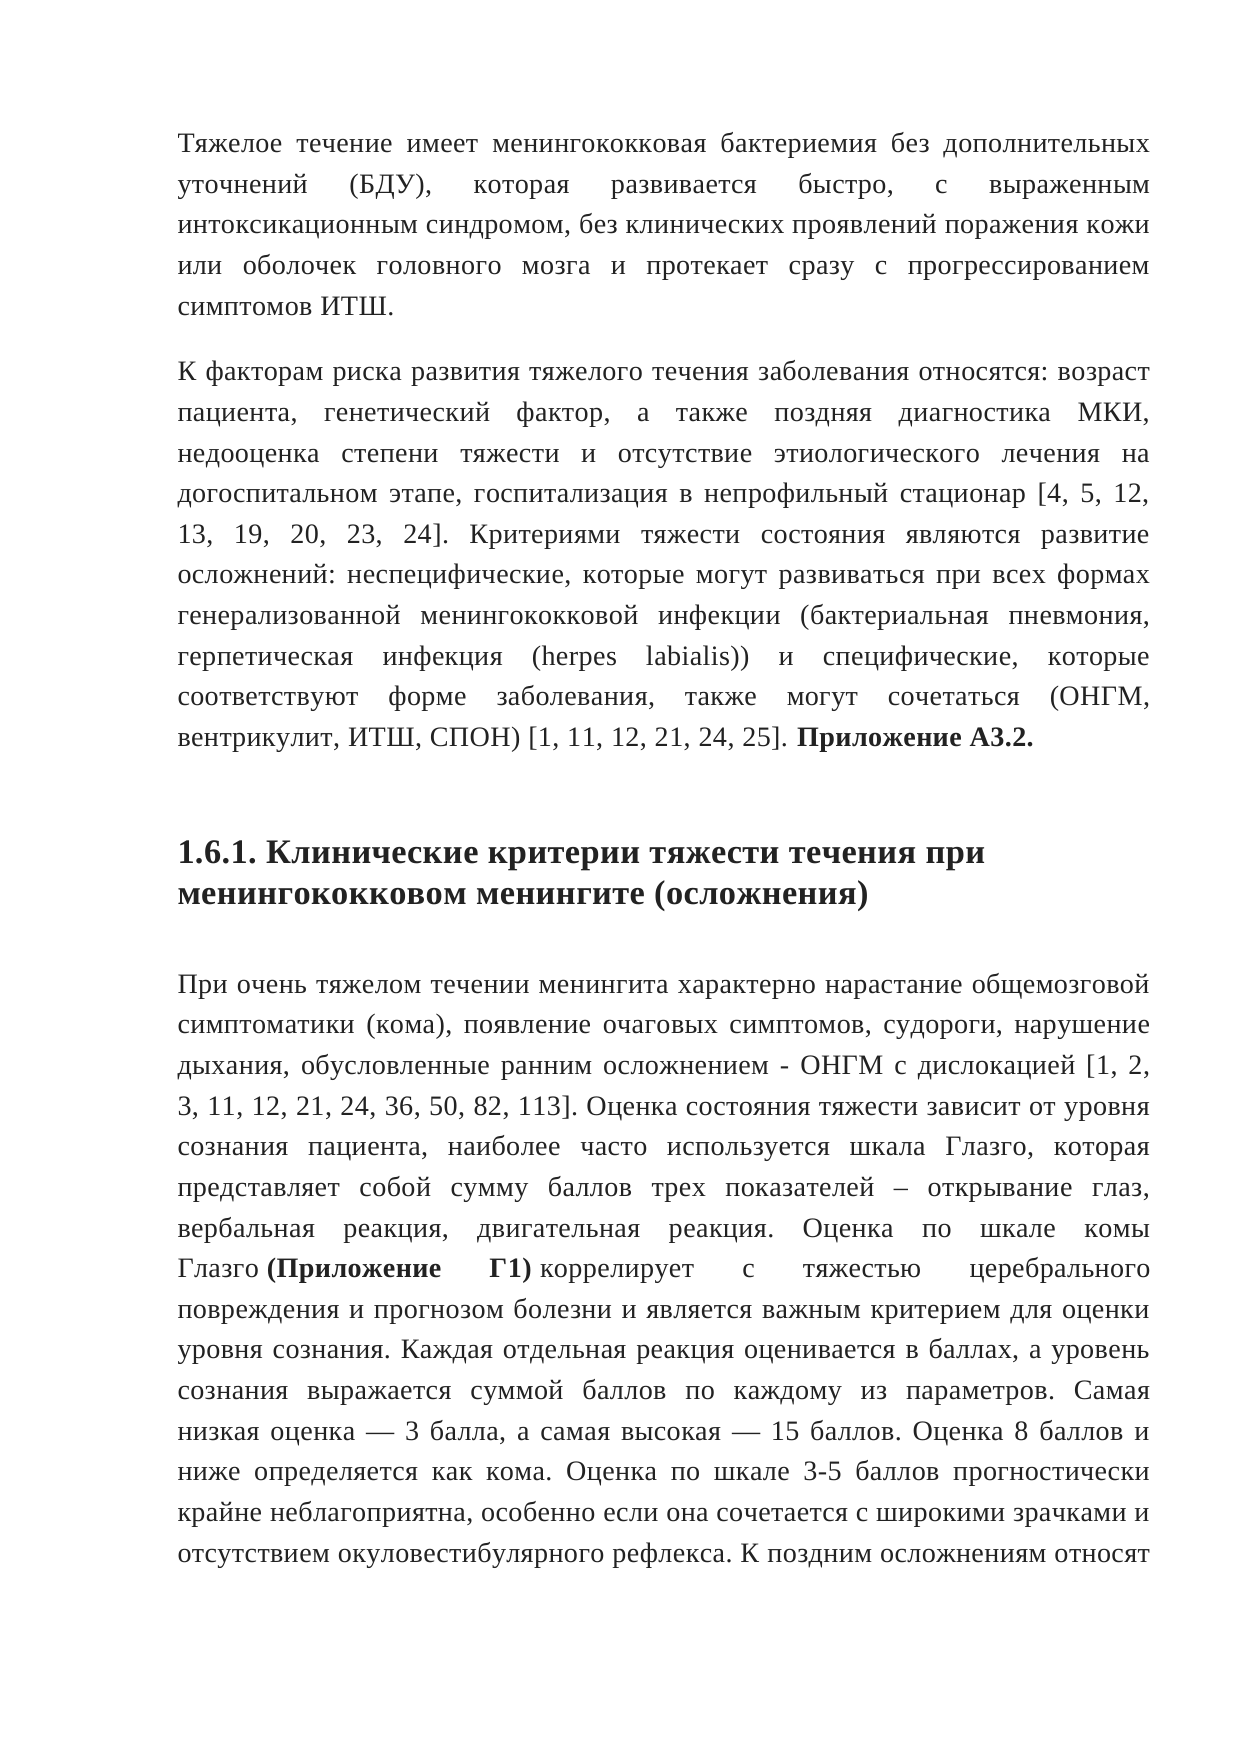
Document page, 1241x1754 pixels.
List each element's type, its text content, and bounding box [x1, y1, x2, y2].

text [177, 959, 1152, 1568]
text 1.6.1. Клинические критерии тяжести течения при менингококковом менингите (осложнения) [177, 831, 1152, 912]
text К факторам риска развития тяжелого течения заболевания относятся: возраст пациента, генетический фактор, а также поздняя диагностика МКИ, недооценка степени тяжести и отсутствие этиологического лечения на догоспитальном этапе, госпитализация в непрофильный стационар [4, 5, 12, 13, 19, 20, 23, 24]. Критериями тяжести состояния являются развитие осложнений: неспецифические, которые могут развиваться при всех формах генерализованной менингококковой инфекции (бактериальная пневмония, герпетическая инфекция (herpes labialis)) и специфические, которые соответствуют форме заболевания, также могут сочетаться (ОНГМ, вентрикулит, ИТШ, СПОН) [1, 11, 12, 21, 24, 25]. Приложение А3.2. [177, 346, 1152, 752]
text Тяжелое течение имеет менингококковая бактериемия без дополнительных уточнений (БДУ), которая развивается быстро, с выраженным интоксикационным синдромом, без клинических проявлений поражения кожи или оболочек головного мозга и протекает сразу с прогрессированием симптомов ИТШ. [177, 118, 1152, 321]
